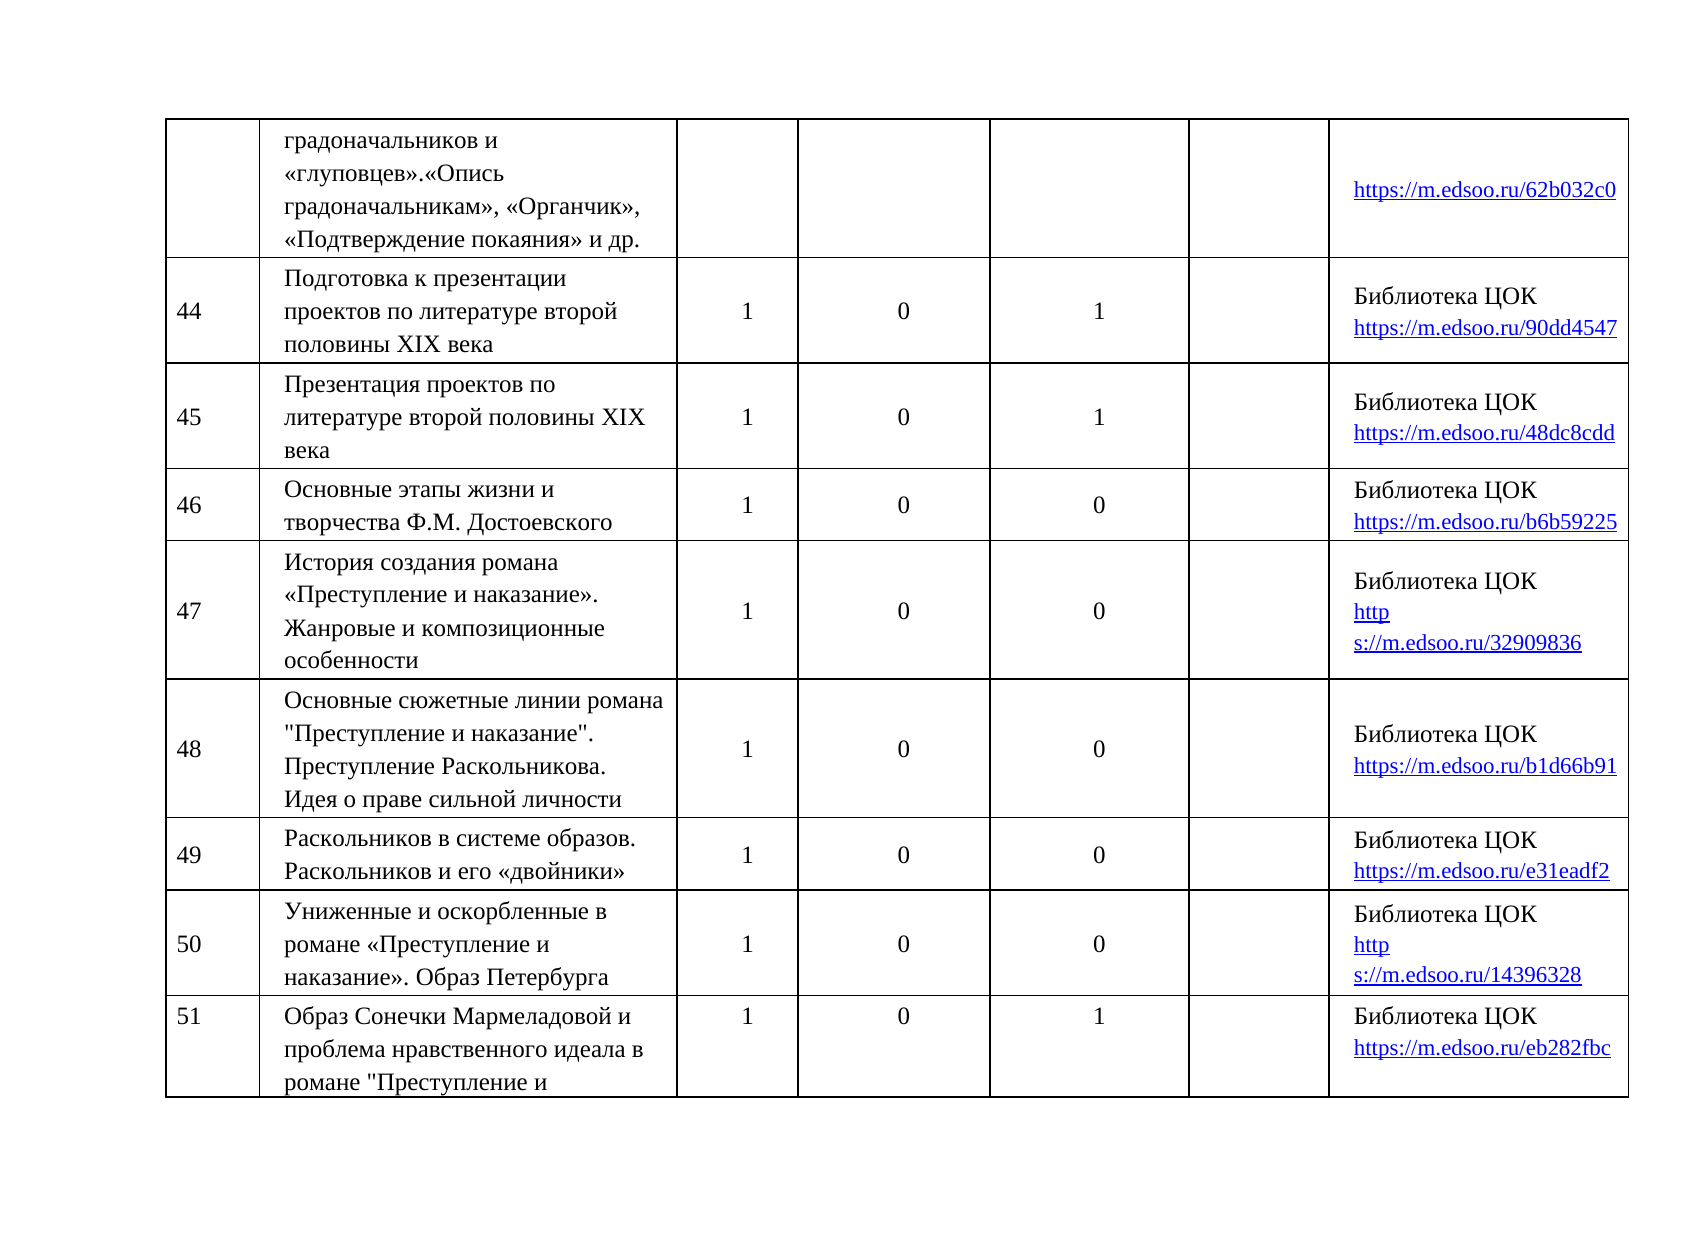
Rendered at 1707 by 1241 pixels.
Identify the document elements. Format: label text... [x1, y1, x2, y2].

table_cell 0 [799, 258, 989, 362]
table_cell Основные сюжетные линии романа "Преступление и наказание". Преступление Раскольникова. Идея о праве сильной личности [260, 680, 676, 817]
table_cell Библиотека ЦОК https://m.edsoo.ru/32909836 [1330, 541, 1628, 678]
table_cell Подготовка к презентации проектов по литературе второй половины XIX века [260, 258, 676, 362]
table_cell [1190, 680, 1328, 817]
table_cell Библиотека ЦОК https://m.edsoo.ru/48dc8cdd [1330, 364, 1628, 467]
table_cell 0 [991, 120, 1188, 257]
table_cell [1190, 258, 1328, 362]
table_cell 1 [678, 680, 797, 817]
table_cell 0 [799, 818, 989, 889]
table_cell 1 [678, 258, 797, 362]
table_cell Библиотека ЦОК https://m.edsoo.ru/90dd4547 [1330, 258, 1628, 362]
table_cell 45 [167, 364, 259, 467]
table_cell 49 [167, 818, 259, 889]
table_cell 48 [167, 680, 259, 817]
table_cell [1330, 120, 1628, 257]
table_cell 44 [167, 258, 259, 362]
table_cell Униженные и оскорбленные в романе «Преступление и наказание». Образ Петербурга [260, 891, 676, 994]
table_cell Библиотека ЦОК https://m.edsoo.ru/e31eadf2 [1330, 818, 1628, 889]
table_cell 1 [991, 996, 1188, 1096]
table_cell 0 [799, 996, 989, 1096]
table_cell История создания романа «Преступление и наказание». Жанровые и композиционные особенности [260, 541, 676, 678]
table_cell 1 [678, 364, 797, 467]
table_cell 0 [799, 680, 989, 817]
table_cell 0 [991, 469, 1188, 540]
table_cell [1190, 891, 1328, 994]
table_cell 0 [799, 120, 989, 257]
table_cell [1190, 469, 1328, 540]
table_cell Библиотека ЦОК https://m.edsoo.ru/14396328 [1330, 891, 1628, 994]
table_cell 0 [991, 680, 1188, 817]
table_cell 47 [167, 541, 259, 678]
table_cell 50 [167, 891, 259, 994]
table_cell 1 [991, 258, 1188, 362]
table_cell 0 [799, 541, 989, 678]
table_cell Основные этапы жизни и творчества Ф.М. Достоевского [260, 469, 676, 540]
table_cell [1190, 541, 1328, 678]
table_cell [1330, 996, 1628, 1096]
table_cell 1 [991, 364, 1188, 467]
table_cell 0 [799, 364, 989, 467]
table_cell [1190, 120, 1328, 257]
table_cell 1 [678, 541, 797, 678]
table_cell 0 [991, 891, 1188, 994]
table_cell [1190, 996, 1328, 1096]
table_cell Библиотека ЦОК https://m.edsoo.ru/b1d66b91 [1330, 680, 1628, 817]
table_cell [260, 996, 676, 1096]
table_cell 0 [799, 469, 989, 540]
table_cell Библиотека ЦОК https://m.edsoo.ru/b6b59225 [1330, 469, 1628, 540]
table_cell 43 [167, 120, 259, 257]
table_cell 1 [678, 120, 797, 257]
table_cell [1190, 364, 1328, 467]
table_cell 1 [678, 891, 797, 994]
table_cell 46 [167, 469, 259, 540]
table_cell 0 [991, 541, 1188, 678]
table_cell 0 [991, 818, 1188, 889]
table_cell [1190, 818, 1328, 889]
table_cell Раскольников в системе образов. Раскольников и его «двойники» [260, 818, 676, 889]
table_cell 51 [167, 996, 259, 1096]
table_cell 0 [799, 891, 989, 994]
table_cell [260, 120, 676, 257]
table_cell Презентация проектов по литературе второй половины XIX века [260, 364, 676, 467]
table_cell 1 [678, 469, 797, 540]
table_cell 1 [678, 996, 797, 1096]
table_cell 1 [678, 818, 797, 889]
